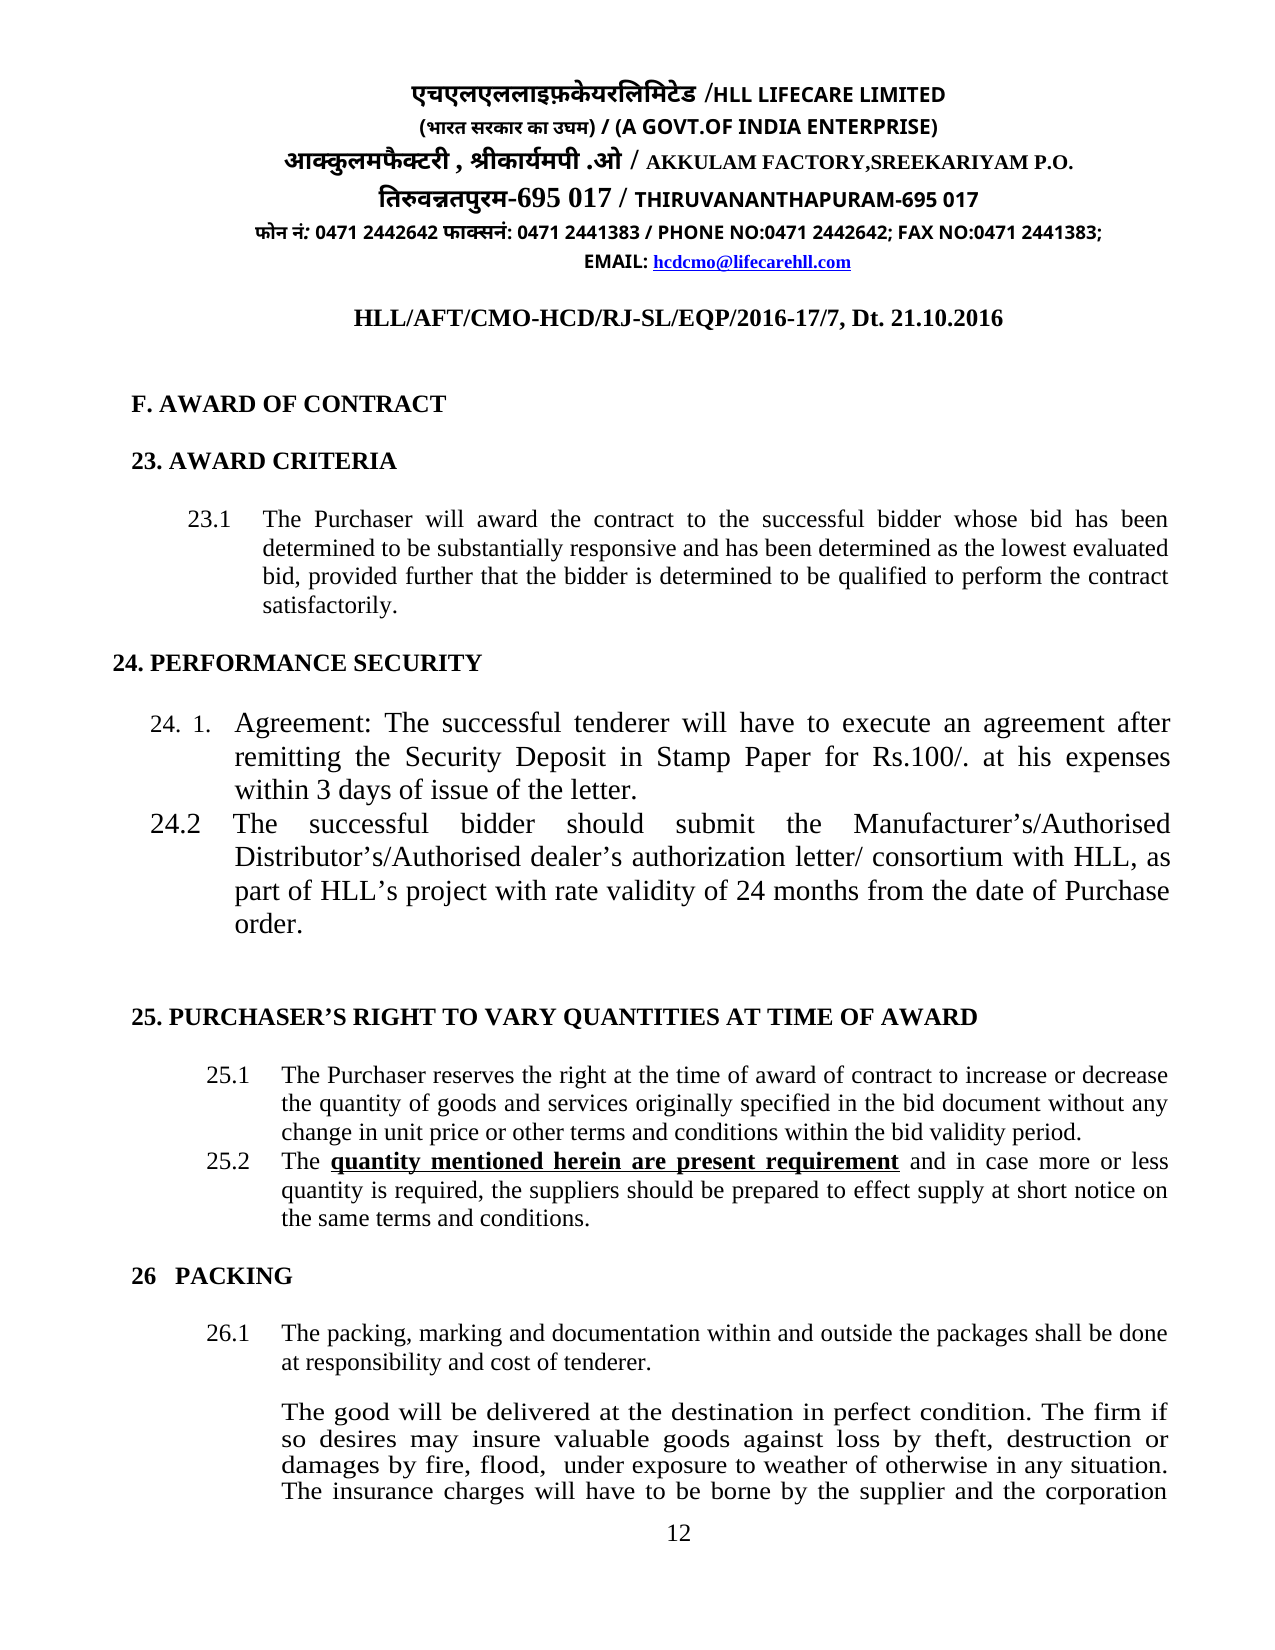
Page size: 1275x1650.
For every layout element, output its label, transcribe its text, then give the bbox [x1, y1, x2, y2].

text 24.2 The successful bidder should submit the Manufacturer’s/Authorised Distributor’s/Authorised dealer’s authorization letter/ consortium with HLL, as part of HLL’s project with rate validity of 24 months from the date of Purchase order. [150, 806, 1172, 940]
list PACKING [131, 1261, 1226, 1290]
text 24. PERFORMANCE SECURITY [112, 648, 1226, 676]
list The quantity mentioned herein are present requirement and in case more or less quantity is required, the suppliers should be prepared to effect supply at short notice on the same terms and conditions. [206, 1146, 1169, 1232]
text 23. AWARD CRITERIA [131, 446, 1226, 475]
text 23.1 The Purchaser will award the contract to the successful bidder whose bid has been determined to be substantially responsive and has been determined as the lowest evaluated bid, provided further that the bidder is determined to be qualified to perform the contract satisfactorily. [187, 504, 1169, 619]
list The Purchaser reserves the right at the time of award of contract to increase or decrease the quantity of goods and services originally specified in the bid document without any change in unit price or other terms and conditions within the bid validity period. [206, 1060, 1169, 1146]
text 24. 1. Agreement: The successful tenderer will have to execute an agreement after remitting the Security Deposit in Stamp Paper for Rs.100/. at his expenses within 3 days of issue of the letter. [150, 705, 1172, 806]
text F. AWARD OF CONTRACT [131, 389, 1226, 418]
list The packing, marking and documentation within and outside the packages shall be done at responsibility and cost of tenderer. [206, 1318, 1169, 1376]
text 25. PURCHASER’S RIGHT TO VARY QUANTITIES AT TIME OF AWARD [131, 1002, 1226, 1031]
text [281, 1399, 1169, 1505]
